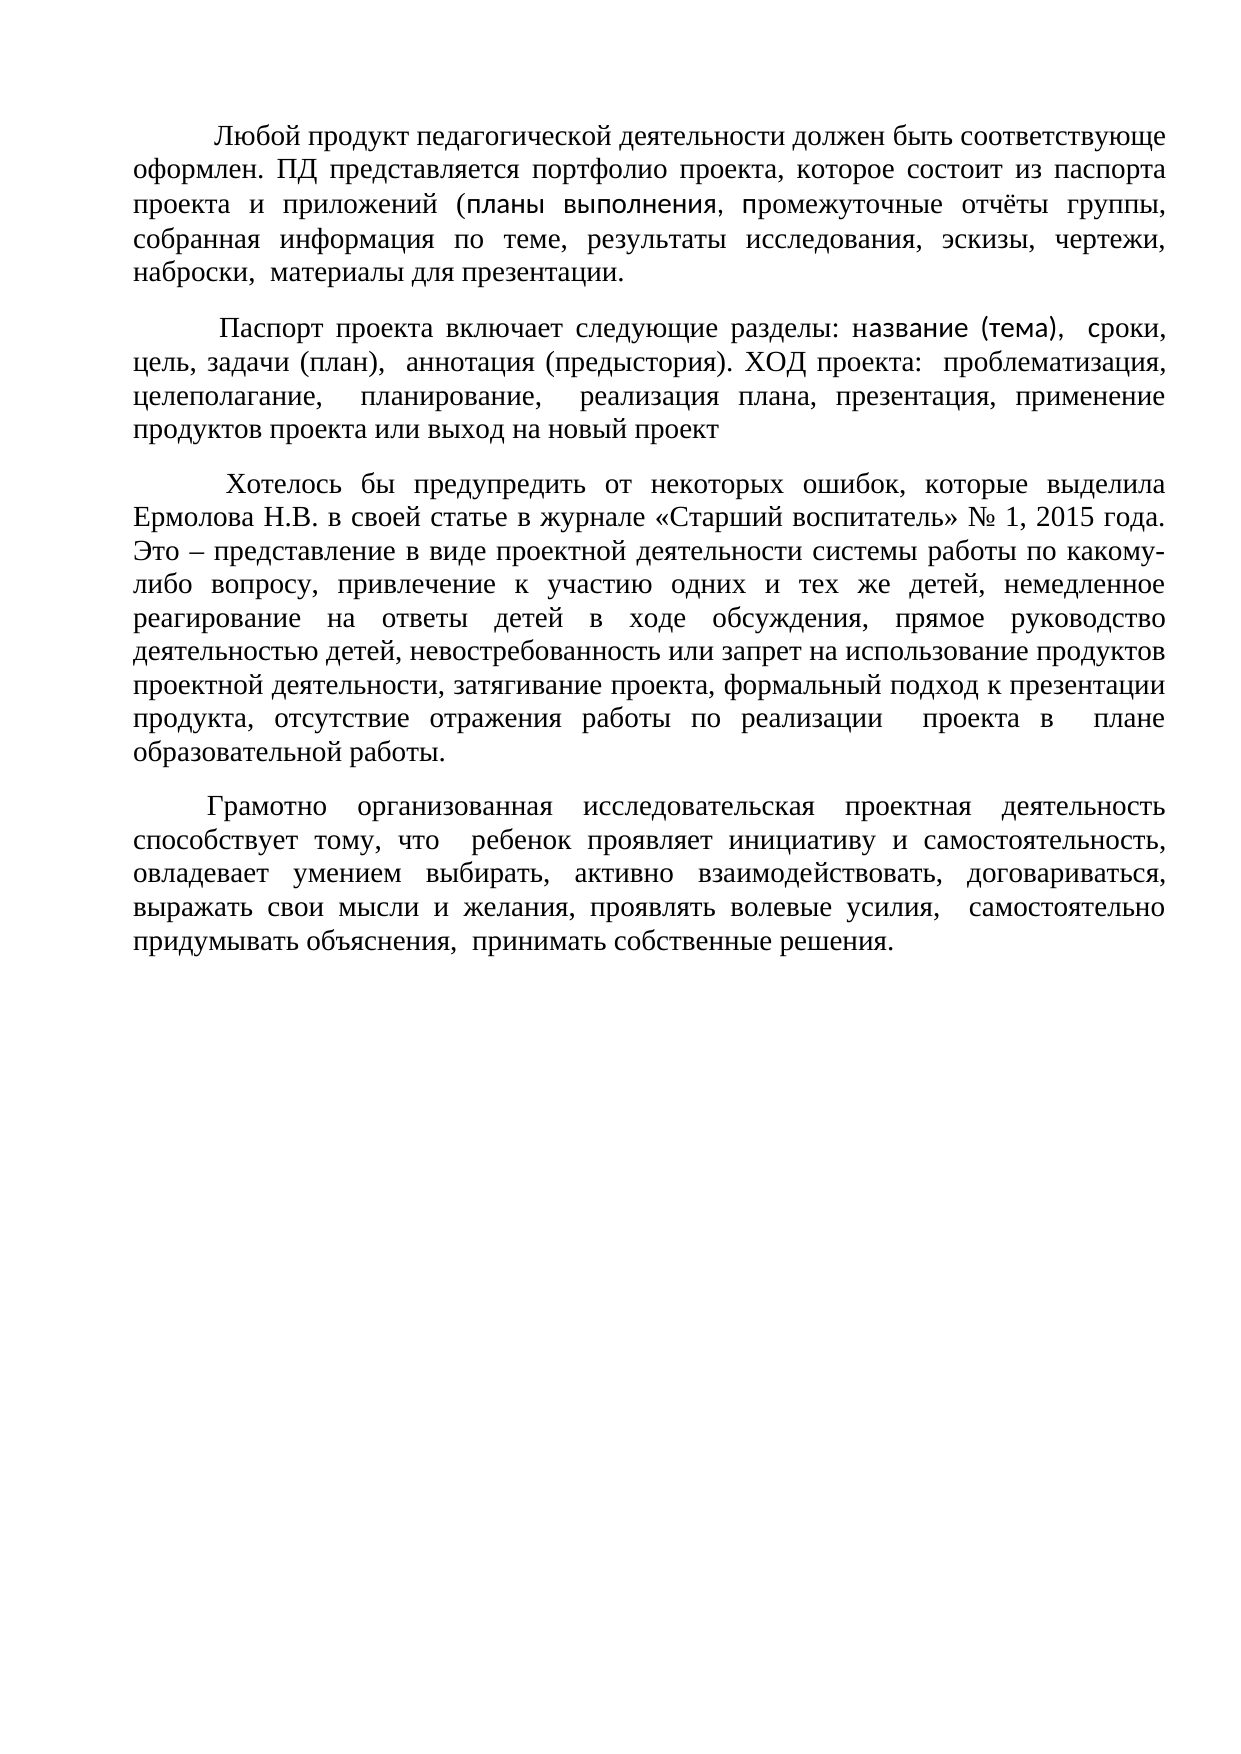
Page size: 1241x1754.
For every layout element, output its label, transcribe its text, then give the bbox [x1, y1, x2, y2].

text Грамотно организованная исследовательская проектная деятельность способствует тому, что ребенок проявляет инициативу и самостоятельность, овладевает умением выбирать, активно взаимодействовать, договариваться, выражать свои мысли и желания, проявлять волевые усилия, самостоятельно придумывать объяснения, принимать собственные решения. [133, 788, 1167, 956]
text Любой продукт педагогической деятельности должен быть соответствующе оформлен. ПД представляется портфолио проекта, которое состоит из паспорта проекта и приложений (планы выполнения, промежуточные отчёты группы, собранная информация по теме, результаты исследования, эскизы, чертежи, наброски, материалы для презентации. [133, 118, 1167, 288]
text Паспорт проекта включает следующие разделы: название (тема), сроки, цель, задачи (план), аннотация (предыстория). ХОД проекта: проблематизация, целеполагание, планирование, реализация плана, презентация, применение продуктов проекта или выход на новый проект [133, 309, 1167, 445]
text Хотелось бы предупредить от некоторых ошибок, которые выделила Ермолова Н.В. в своей статье в журнале «Старший воспитатель» № 1, 2015 года. Это – представление в виде проектной деятельности системы работы по какому-либо вопросу, привлечение к участию одних и тех же детей, немедленное реагирование на ответы детей в ходе обсуждения, прямое руководство деятельностью детей, невостребованность или запрет на использование продуктов проектной деятельности, затягивание проекта, формальный подход к презентации продукта, отсутствие отражения работы по реализации проекта в плане образовательной работы. [133, 466, 1167, 768]
